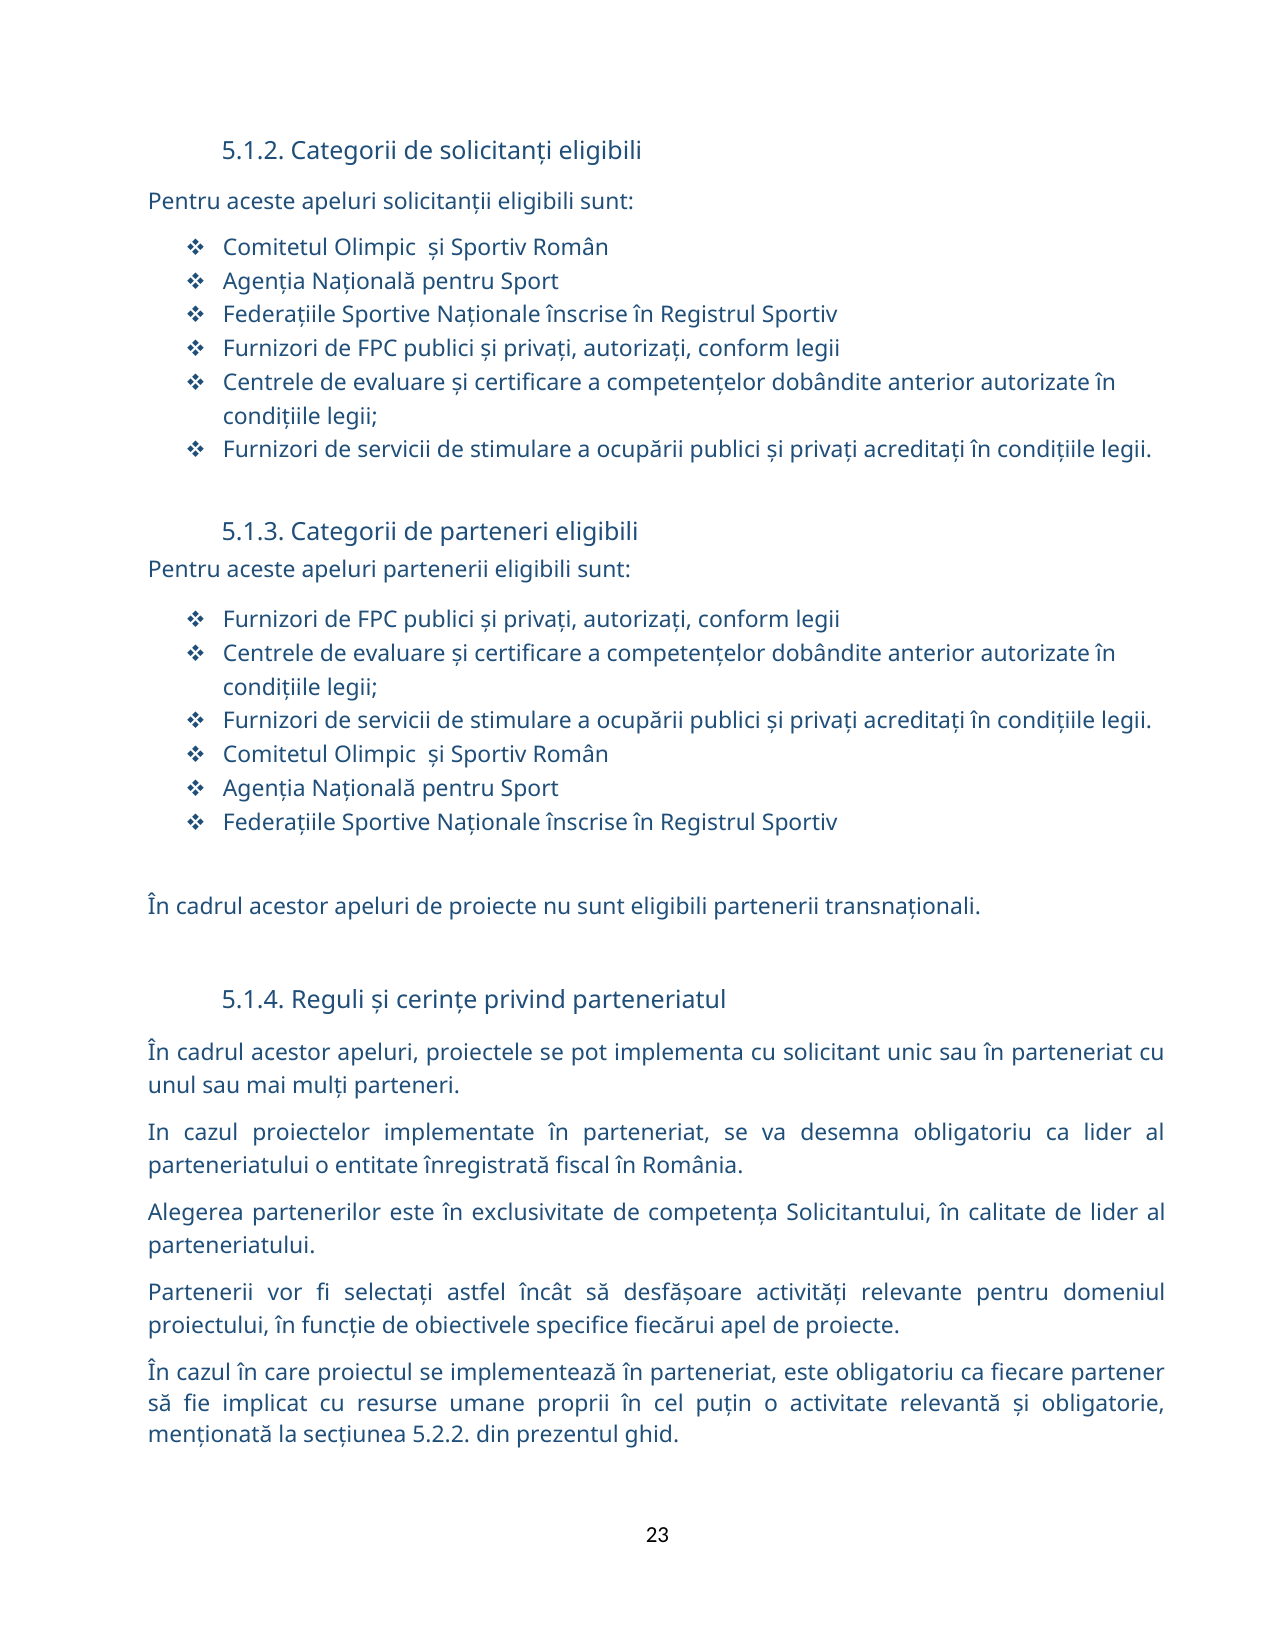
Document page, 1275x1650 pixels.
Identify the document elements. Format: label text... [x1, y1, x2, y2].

text Alegerea partenerilor este în exclusivitate de competența Solicitantului, în calitate de lider al parteneriatului. [148, 1196, 1167, 1261]
list Comitetul Olimpic și Sportiv Român [185, 231, 1167, 262]
text Partenerii vor fi selectați astfel încât să desfășoare activități relevante pentru domeniul proiectului, în funcție de obiectivele specifice fiecărui apel de proiecte. [148, 1276, 1167, 1341]
text In cazul proiectelor implementate în parteneriat, se va desemna obligatoriu ca lider al parteneriatului o entitate înregistrată fiscal în România. [148, 1116, 1167, 1181]
list Federațiile Sportive Naționale înscrise în Registrul Sportiv [185, 805, 1167, 837]
list Furnizori de FPC publici și privați, autorizați, conform legii [185, 332, 1167, 363]
list Centrele de evaluare și certificare a competențelor dobândite anterior autorizate în condițiile legii; [185, 637, 1167, 702]
list Furnizori de FPC publici și privați, autorizați, conform legii [185, 603, 1167, 634]
subtitle 5.1.3. Categorii de parteneri eligibili [148, 513, 1167, 547]
text În cadrul acestor apeluri, proiectele se pot implementa cu solicitant unic sau în parteneriat cu unul sau mai mulți parteneri. [148, 1036, 1167, 1101]
text În cazul în care proiectul se implementează în parteneriat, este obligatoriu ca fiecare partener să fie implicat cu resurse umane proprii în cel puțin o activitate relevantă și obligatorie, menționată la secțiunea 5.2.2. din prezentul ghid. [148, 1356, 1167, 1449]
text În cadrul acestor apeluri de proiecte nu sunt eligibili partenerii transnaționali. [148, 889, 1167, 921]
list Furnizori de servicii de stimulare a ocupării publici și privați acreditați în condițiile legii. [185, 704, 1167, 735]
list Agenția Națională pentru Sport [185, 264, 1167, 296]
subtitle 5.1.2. Categorii de solicitanţi eligibili [148, 133, 1167, 167]
text Pentru aceste apeluri solicitanții eligibili sunt: [148, 184, 1167, 216]
list Federațiile Sportive Naționale înscrise în Registrul Sportiv [185, 298, 1167, 329]
list Agenția Națională pentru Sport [185, 772, 1167, 803]
text 5.1.4. Reguli şi cerinţe privind parteneriatul [148, 982, 1167, 1016]
list Furnizori de servicii de stimulare a ocupării publici și privați acreditați în condițiile legii. [185, 433, 1167, 464]
list Comitetul Olimpic și Sportiv Român [185, 738, 1167, 769]
text Pentru aceste apeluri partenerii eligibili sunt: [148, 552, 1167, 584]
list Centrele de evaluare și certificare a competențelor dobândite anterior autorizate în condițiile legii; [185, 366, 1167, 431]
